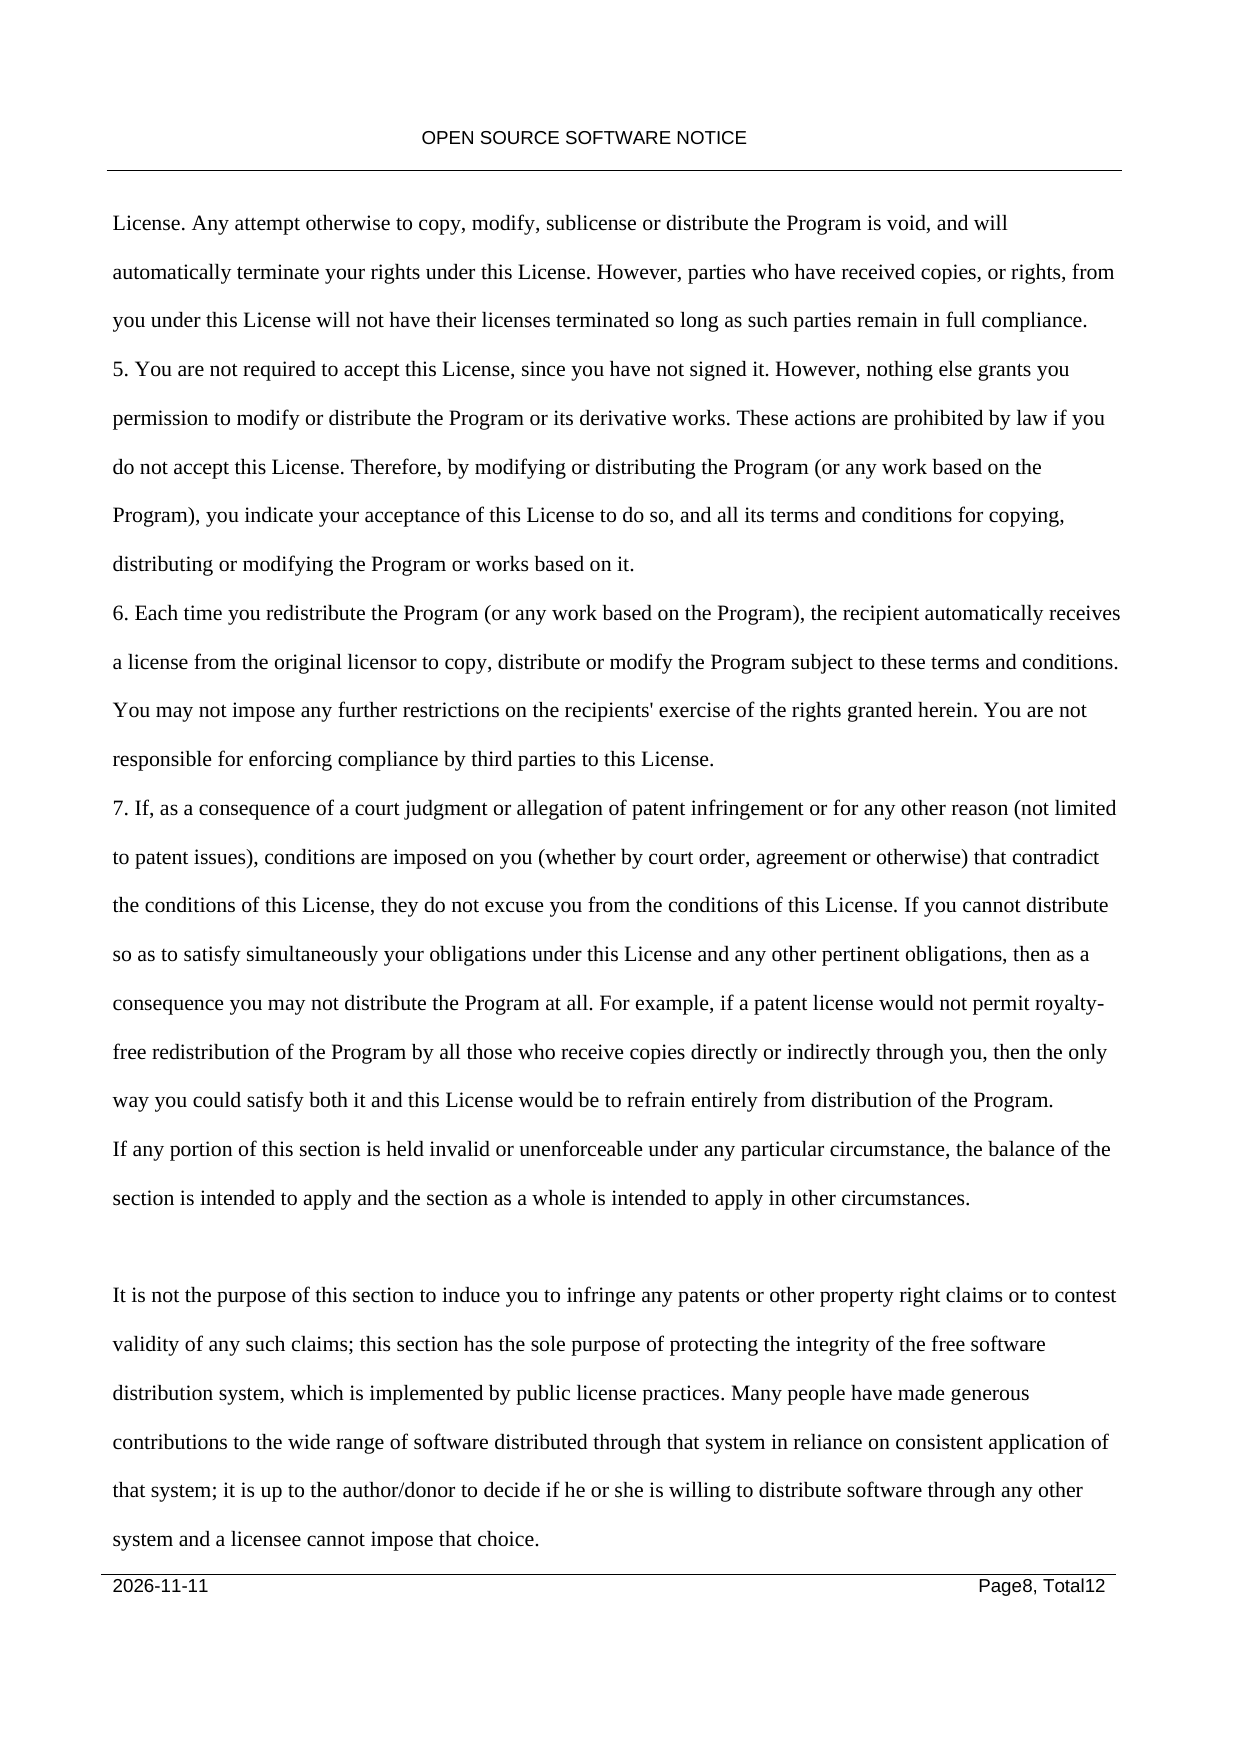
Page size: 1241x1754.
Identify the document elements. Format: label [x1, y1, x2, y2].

text [112, 206, 1128, 1555]
